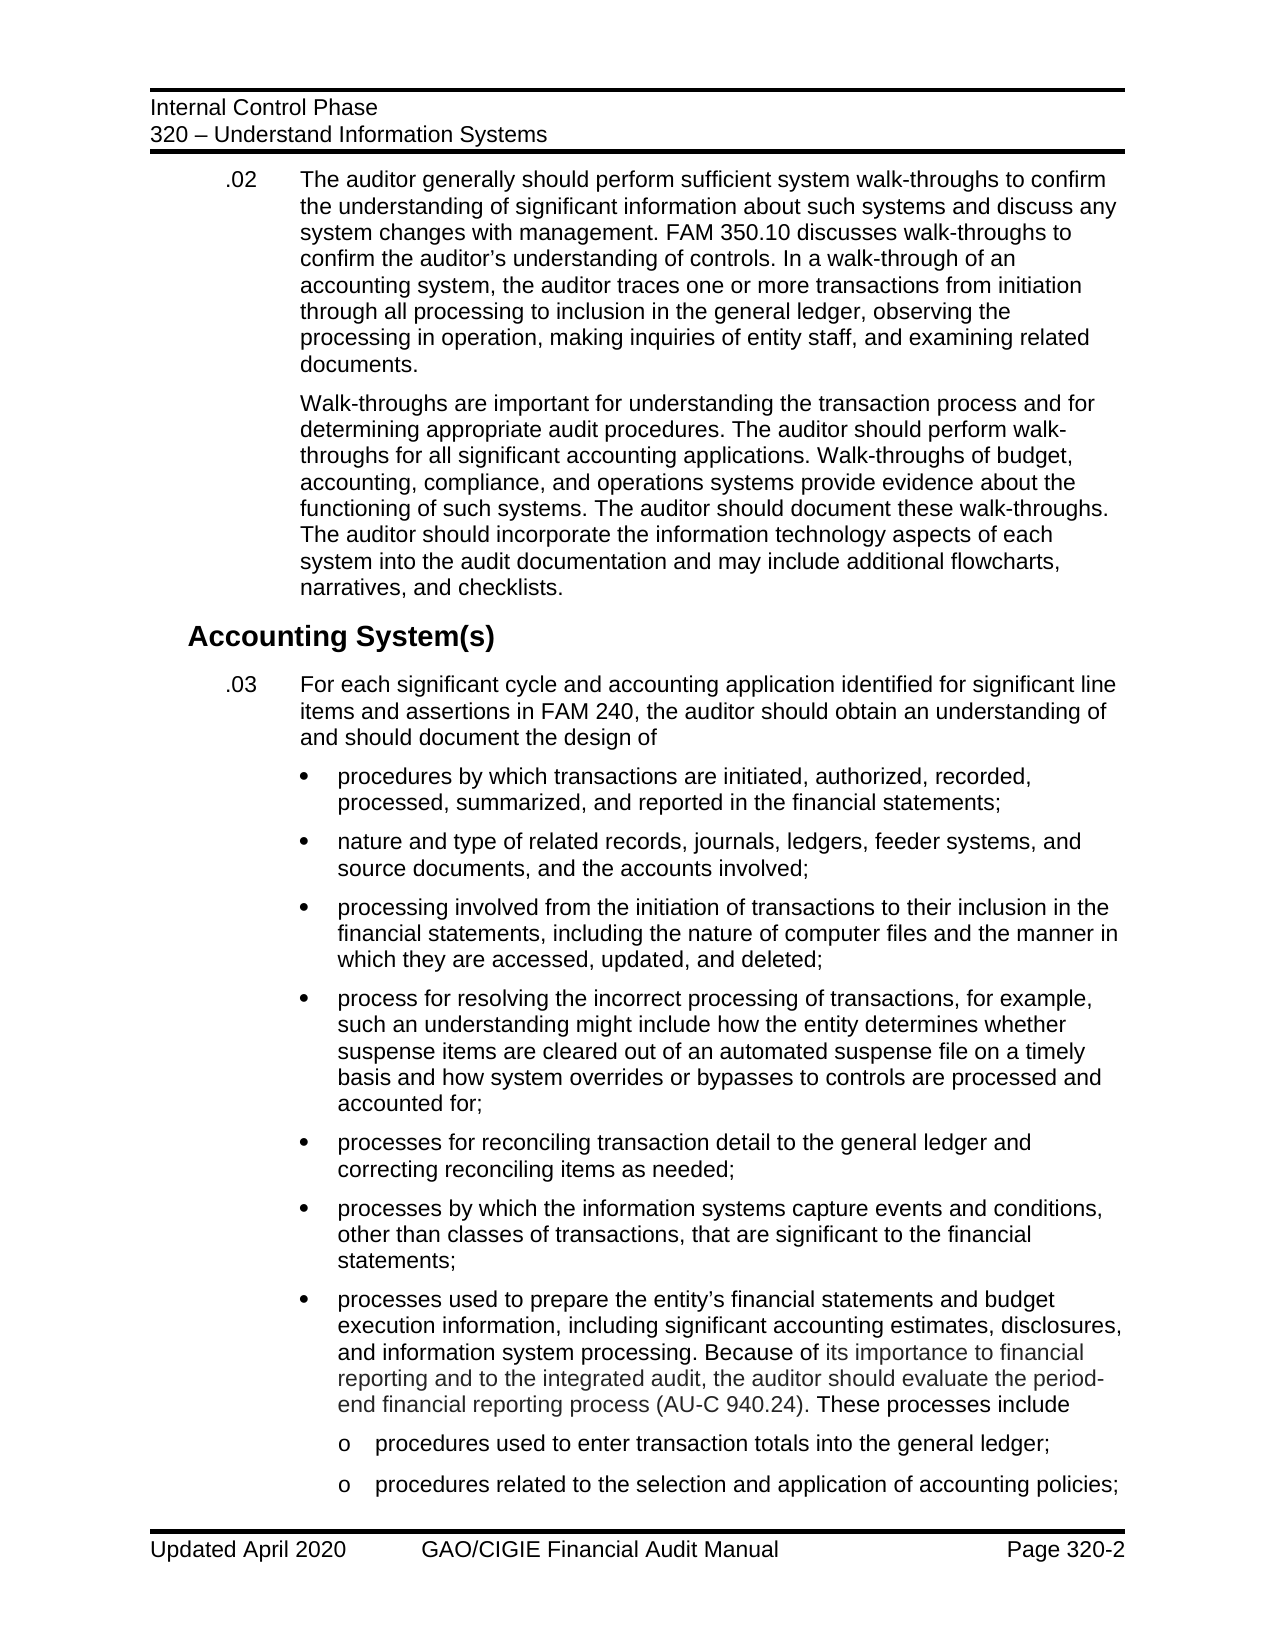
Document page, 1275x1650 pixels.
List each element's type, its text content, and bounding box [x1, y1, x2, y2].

text processing involved from the initiation of transactions to their inclusion in the financial statements, including the nature of computer files and the manner in which they are accessed, updated, and deleted; [300, 893, 1125, 972]
text Walk-throughs are important for understanding the transaction process and for determining appropriate audit procedures. The auditor should perform walk-throughs for all significant accounting applications. Walk-throughs of budget, accounting, compliance, and operations systems provide evidence about the functioning of such systems. The auditor should document these walk-throughs. The auditor should incorporate the information technology aspects of each system into the audit documentation and may include additional flowcharts, narratives, and checklists. [300, 389, 1125, 600]
text processes by which the information systems capture events and conditions, other than classes of transactions, that are significant to the financial statements; [300, 1194, 1125, 1273]
text The auditor generally should perform sufficient system walk-throughs to confirm the understanding of significant information about such systems and discuss any system changes with management. FAM 350.10 discusses walk-throughs to confirm the auditor’s understanding of controls. In a walk-through of an accounting system, the auditor traces one or more transactions from initiation through all processing to inclusion in the general ledger, observing the processing in operation, making inquiries of entity staff, and examining related documents. [225, 166, 1125, 377]
text nature and type of related records, journals, ledgers, feeder systems, and source documents, and the accounts involved; [300, 828, 1125, 881]
text processes for reconciling transaction detail to the general ledger and correcting reconciling items as needed; [300, 1129, 1125, 1182]
text process for resolving the incorrect processing of transactions, for example, such an understanding might include how the entity determines whether suspense items are cleared out of an automated suspense file on a timely basis and how system overrides or bypasses to controls are processed and accounted for; [300, 985, 1125, 1117]
text processes used to prepare the entity’s financial statements and budget execution information, including significant accounting estimates, disclosures, and information system processing. Because of its importance to financial reporting and to the integrated audit, the auditor should evaluate the period-end financial reporting process (AU-C 940.24). These processes include [300, 1286, 1125, 1418]
text procedures related to the selection and application of accounting policies; [337, 1471, 1125, 1499]
text procedures used to enter transaction totals into the general ledger; [337, 1430, 1125, 1459]
text For each significant cycle and accounting application identified for significant line items and assertions in FAM 240, the auditor should obtain an understanding of and should document the design of [225, 671, 1125, 751]
subtitle Accounting System(s) [187, 619, 1125, 653]
text procedures by which transactions are initiated, authorized, recorded, processed, summarized, and reported in the financial statements; [300, 763, 1125, 816]
